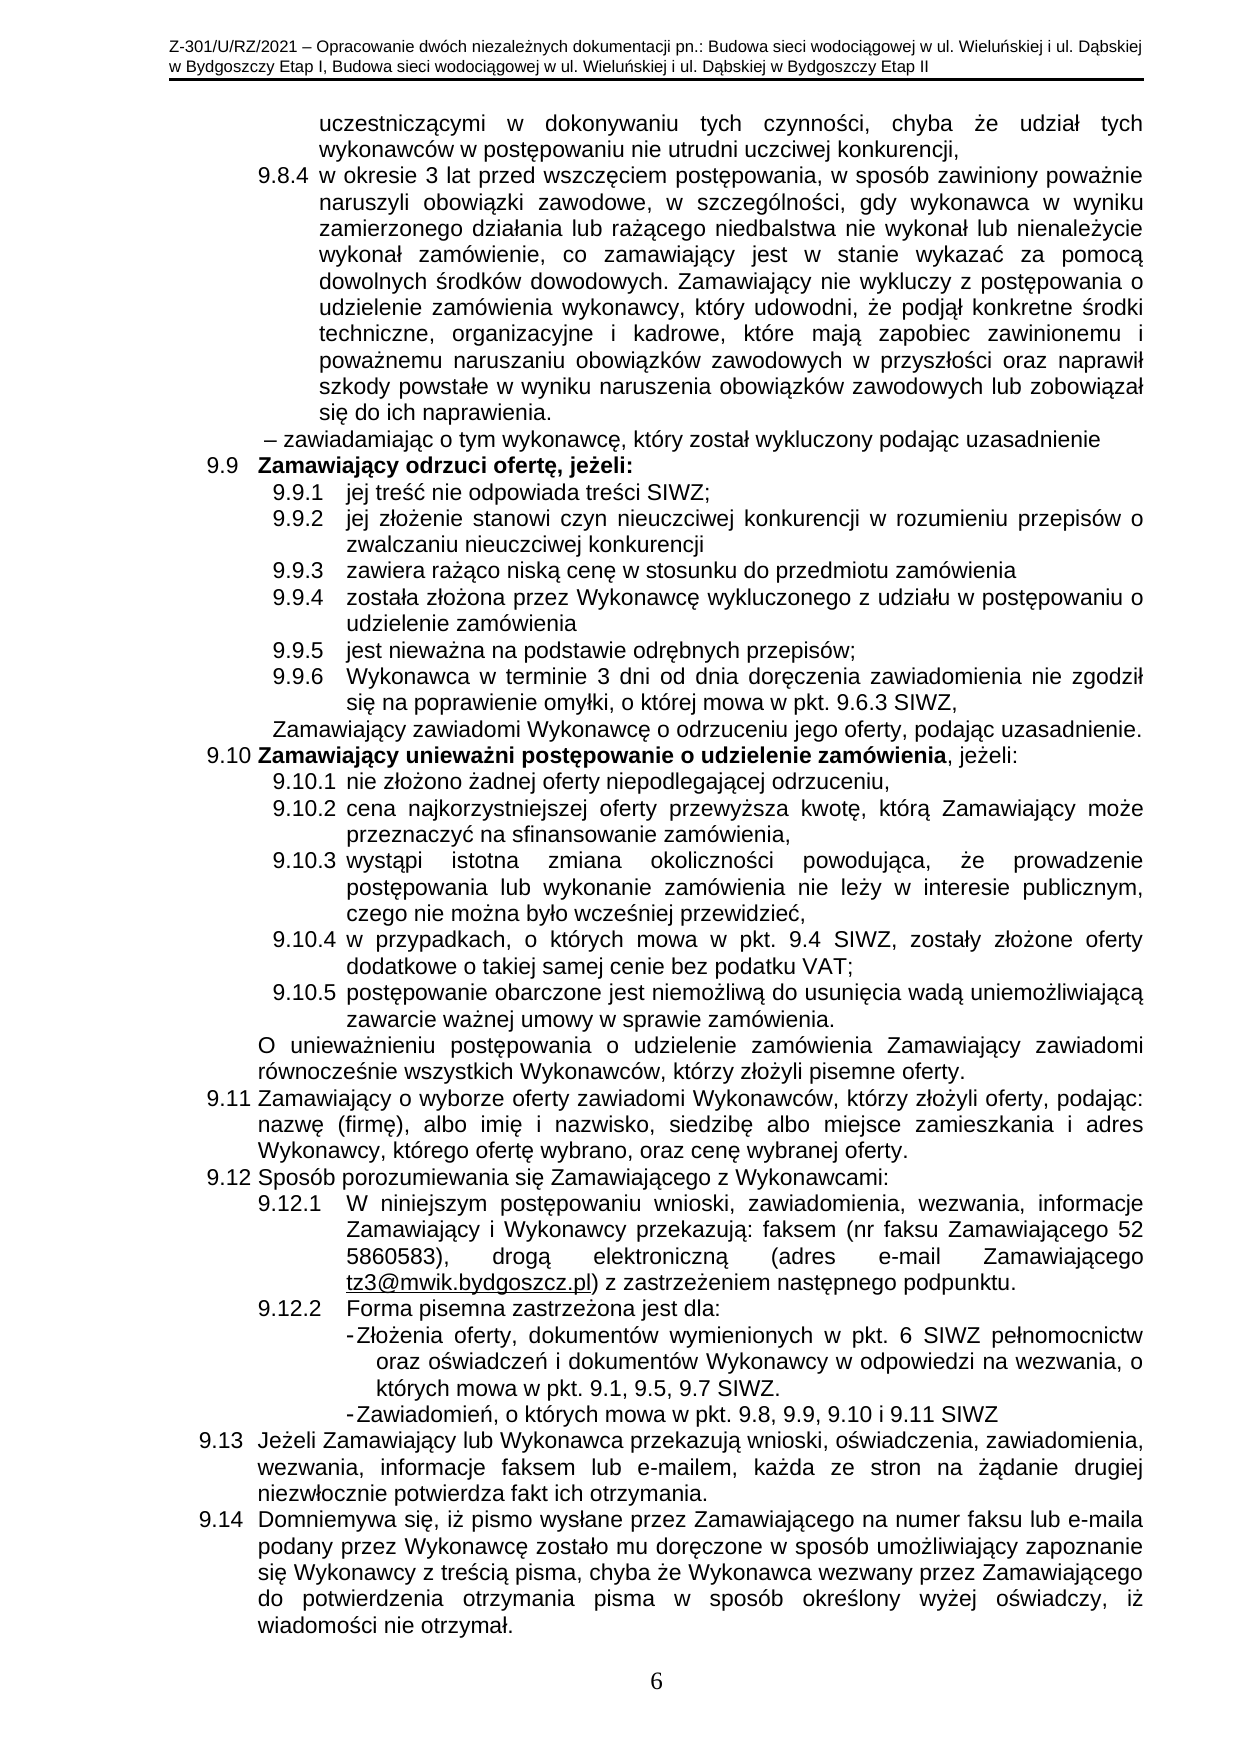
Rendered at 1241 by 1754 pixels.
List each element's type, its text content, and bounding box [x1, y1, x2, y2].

list cena najkorzystniejszej oferty przewyższa kwotę, którą Zamawiający może przeznaczyć na sfinansowanie zamówienia, [272, 795, 1144, 847]
list W niniejszym postępowaniu wnioski, zawiadomienia, wezwania, informacje Zamawiający i Wykonawcy przekazują: faksem (nr faksu Zamawiającego 52 5860583), drogą elektroniczną (adres e-mail Zamawiającego tz3@mwik.bydgoszcz.pl) z zastrzeżeniem następnego podpunktu. [258, 1190, 1144, 1295]
list Domniemywa się, iż pismo wysłane przez Zamawiającego na numer faksu lub e-maila podany przez Wykonawcę zostało mu doręczone w sposób umożliwiający zapoznanie się Wykonawcy z treścią pisma, chyba że Wykonawca wezwany przez Zamawiającego do potwierdzenia otrzymania pisma w sposób określony wyżej oświadczy, iż wiadomości nie otrzymał. [198, 1506, 1144, 1638]
list Zamawiający unieważni postępowanie o udzielenie zamówienia, jeżeli: [206, 742, 1144, 768]
list Zamawiający o wyborze oferty zawiadomi Wykonawców, którzy złożyli oferty, podając: nazwę (firmę), albo imię i nazwisko, siedzibę albo miejsce zamieszkania i adres Wykonawcy, którego ofertę wybrano, oraz cenę wybranej oferty. [206, 1084, 1144, 1164]
list Jeżeli Zamawiający lub Wykonawca przekazują wnioski, oświadczenia, zawiadomienia, wezwania, informacje faksem lub e-mailem, każda ze stron na żądanie drugiej niezwłocznie potwierdza fakt ich otrzymania. [198, 1427, 1144, 1506]
list nie złożono żadnej oferty niepodlegającej odrzuceniu, [272, 768, 1144, 795]
list w przypadkach, o których mowa w pkt. 9.4 SIWZ, zostały złożone oferty dodatkowe o takiej samej cenie bez podatku VAT; [272, 926, 1144, 979]
list Zamawiający odrzuci ofertę, jeżeli: [206, 452, 1144, 478]
text Zamawiający zawiadomi Wykonawcę o odrzuceniu jego oferty, podając uzasadnienie. [258, 716, 1144, 742]
text O unieważnieniu postępowania o udzielenie zamówienia Zamawiający zawiadomi równocześnie wszystkich Wykonawców, którzy złożyli pisemne oferty. [258, 1032, 1144, 1084]
list jest nieważna na podstawie odrębnych przepisów; [272, 637, 1144, 663]
list Wykonawca w terminie 3 dni od dnia doręczenia zawiadomienia nie zgodził się na poprawienie omyłki, o której mowa w pkt. 9.6.3 SIWZ, [272, 663, 1144, 716]
list jej złożenie stanowi czyn nieuczciwej konkurencji w rozumieniu przepisów o zwalczaniu nieuczciwej konkurencji [272, 505, 1144, 557]
list zawiera rażąco niską cenę w stosunku do przedmiotu zamówienia [272, 557, 1144, 584]
list wystąpi istotna zmiana okoliczności powodująca, że prowadzenie postępowania lub wykonanie zamówienia nie leży w interesie publicznym, czego nie można było wcześniej przewidzieć, [272, 847, 1144, 926]
list postępowanie obarczone jest niemożliwą do usunięcia wadą uniemożliwiającą zawarcie ważnej umowy w sprawie zamówienia. [272, 979, 1144, 1032]
list Zawiadomień, o których mowa w pkt. 9.8, 9.9, 9.10 i 9.11 SIWZ [346, 1401, 1144, 1427]
list jej treść nie odpowiada treści SIWZ; [272, 478, 1144, 505]
list w okresie 3 lat przed wszczęciem postępowania, w sposób zawiniony poważnie naruszyli obowiązki zawodowe, w szczególności, gdy wykonawca w wyniku zamierzonego działania lub rażącego niedbalstwa nie wykonał lub nienależycie wykonał zamówienie, co zamawiający jest w stanie wykazać za pomocą dowolnych środków dowodowych. Zamawiający nie wykluczy z postępowania o udzielenie zamówienia wykonawcy, który udowodni, że podjął konkretne środki techniczne, organizacyjne i kadrowe, które mają zapobiec zawinionemu i poważnemu naruszaniu obowiązków zawodowych w przyszłości oraz naprawił szkody powstałe w wyniku naruszenia obowiązków zawodowych lub zobowiązał się do ich naprawienia. [258, 162, 1144, 426]
list Forma pisemna zastrzeżona jest dla: [258, 1295, 1144, 1322]
list Sposób porozumiewania się Zamawiającego z Wykonawcami: [206, 1164, 1144, 1190]
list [258, 109, 1144, 162]
list została złożona przez Wykonawcę wykluczonego z udziału w postępowaniu o udzielenie zamówienia [272, 584, 1144, 637]
list Złożenia oferty, dokumentów wymienionych w pkt. 6 SIWZ pełnomocnictw oraz oświadczeń i dokumentów Wykonawcy w odpowiedzi na wezwania, o których mowa w pkt. 9.1, 9.5, 9.7 SIWZ. [346, 1322, 1144, 1401]
text – zawiadamiając o tym wykonawcę, który został wykluczony podając uzasadnienie [244, 426, 1144, 452]
